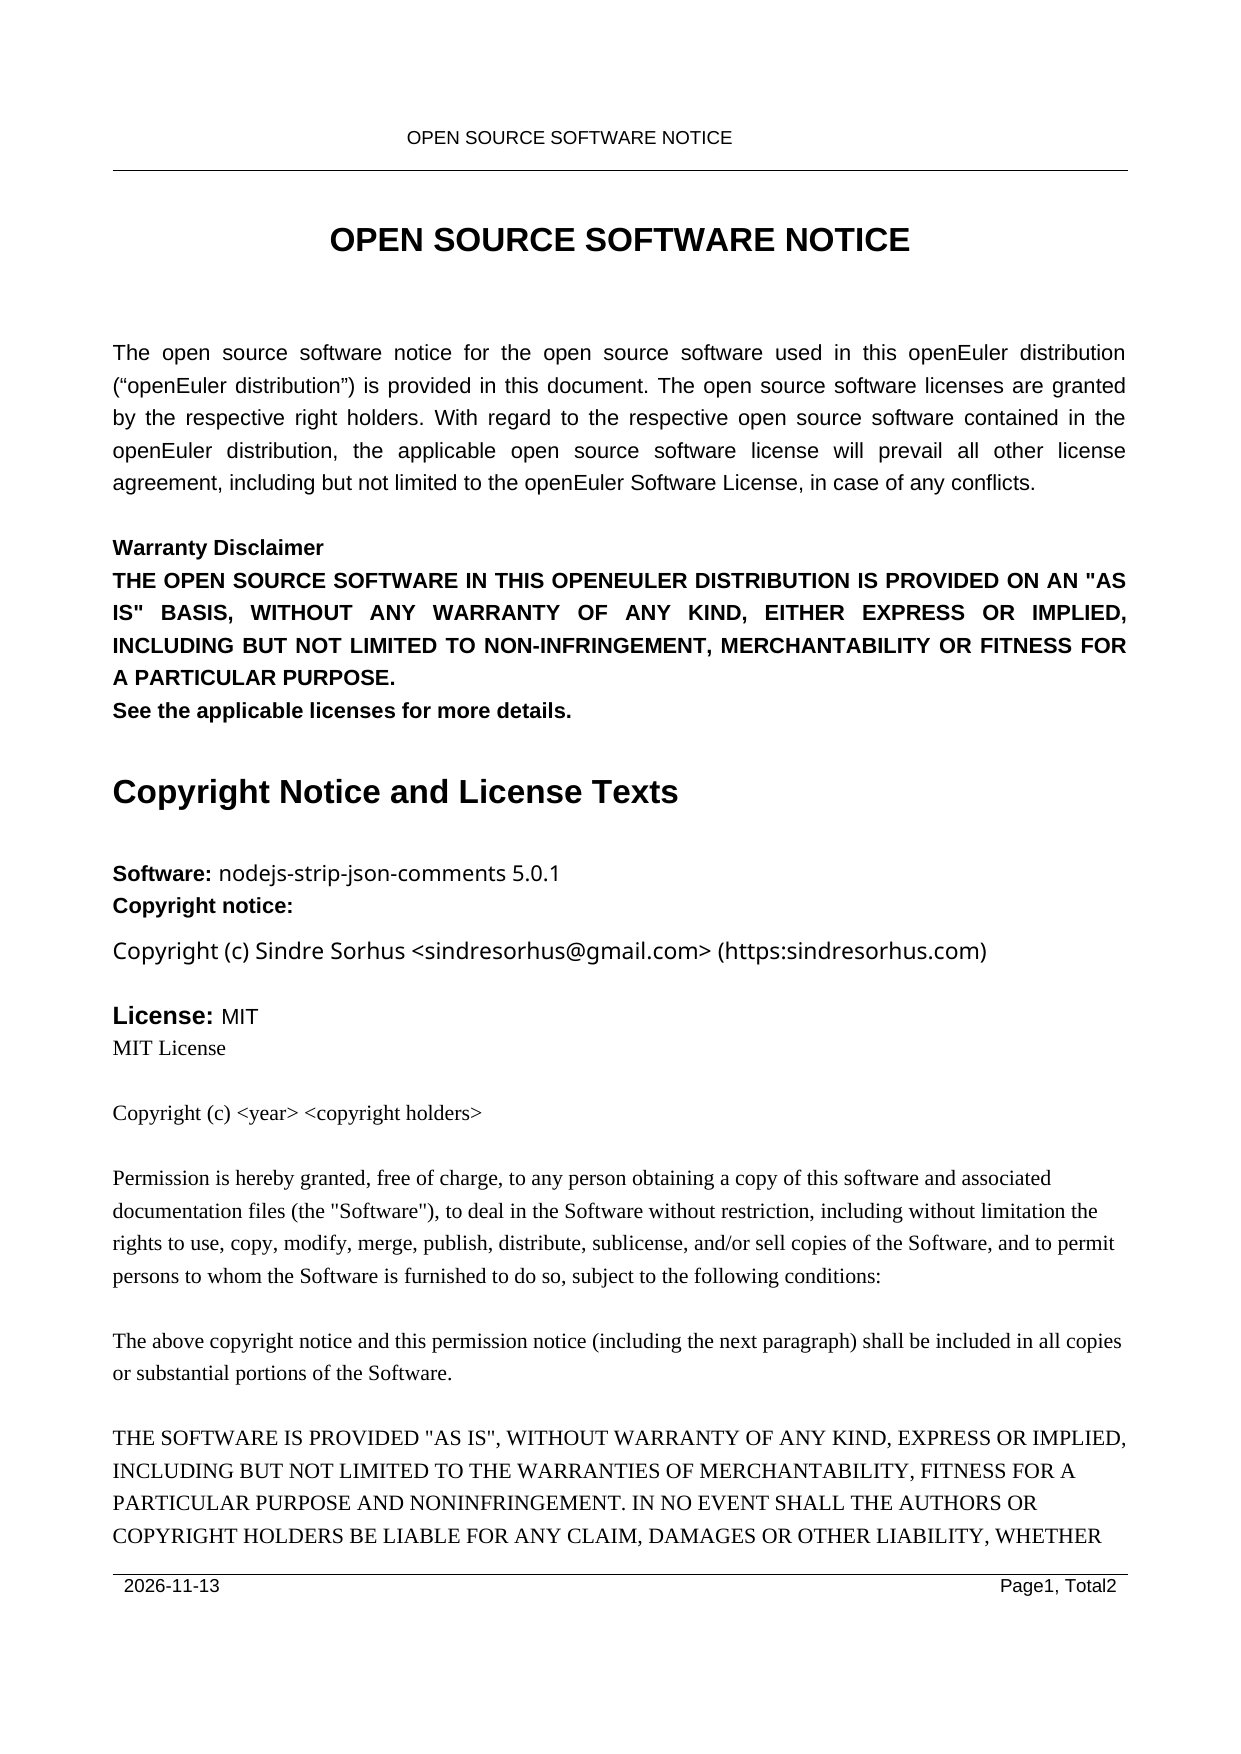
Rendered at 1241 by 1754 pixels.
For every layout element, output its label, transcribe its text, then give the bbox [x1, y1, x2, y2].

text Copyright notice: [112, 889, 1128, 921]
text Copyright (c) Sindre Sorhus <sindresorhus@gmail.com> (https:sindresorhus.com) [112, 934, 1128, 999]
text Copyright Notice and License Texts [112, 759, 1128, 824]
text The open source software notice for the open source software used in this openEuler distribution (“openEuler distribution”) is provided in this document. The open source software licenses are granted by the respective right holders. With regard to the respective open source software contained in the openEuler distribution, the applicable open source software license will prevail all other license agreement, including but not limited to the openEuler Software License, in case of any conflicts. [112, 336, 1128, 499]
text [112, 1031, 1128, 1551]
text Warranty Disclaimer [112, 531, 1128, 564]
title Software: nodejs-strip-json-comments 5.0.1 [112, 856, 1128, 889]
text License: MIT [112, 999, 1128, 1031]
text THE OPEN SOURCE SOFTWARE IN THIS OPENEULER DISTRIBUTION IS PROVIDED ON AN "AS IS" BASIS, WITHOUT ANY WARRANTY OF ANY KIND, EITHER EXPRESS OR IMPLIED, INCLUDING BUT NOT LIMITED TO NON-INFRINGEMENT, MERCHANTABILITY OR FITNESS FOR A PARTICULAR PURPOSE. See the applicable licenses for more details. [112, 564, 1128, 726]
text OPEN SOURCE SOFTWARE NOTICE [112, 206, 1128, 271]
